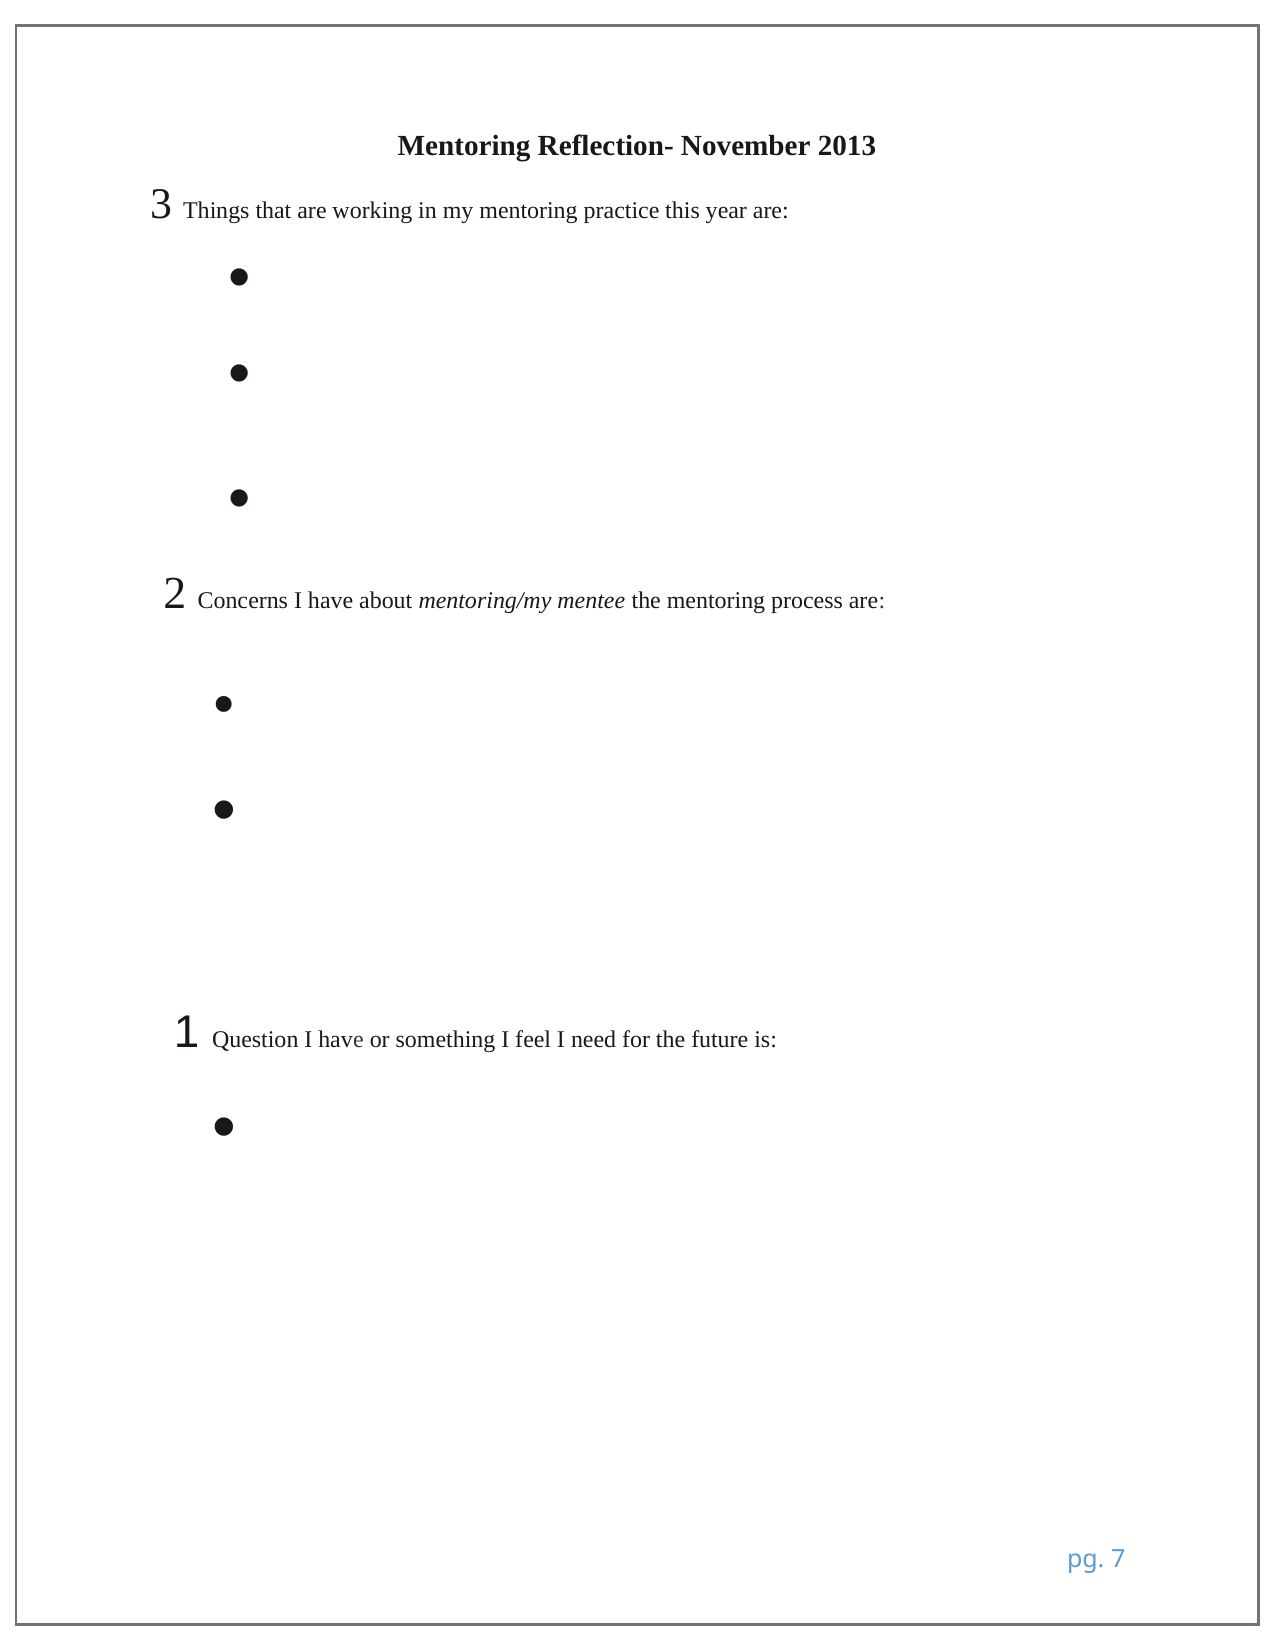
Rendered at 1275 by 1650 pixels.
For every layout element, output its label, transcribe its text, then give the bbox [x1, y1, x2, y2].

text 1 Question I have or something I feel I need for the future is: [150, 1008, 1038, 1057]
text • [228, 464, 438, 533]
text 2 Concerns I have about mentoring/my mentee the mentoring process are: [163, 571, 1122, 618]
text • [212, 774, 435, 847]
text Mentoring Reflection- November 2013 [397, 135, 998, 160]
text • [212, 1091, 435, 1164]
text 3 Things that are working in my mentoring practice this year are: [150, 181, 1044, 228]
text • [228, 244, 438, 313]
text • [228, 340, 438, 408]
text • [212, 671, 435, 740]
